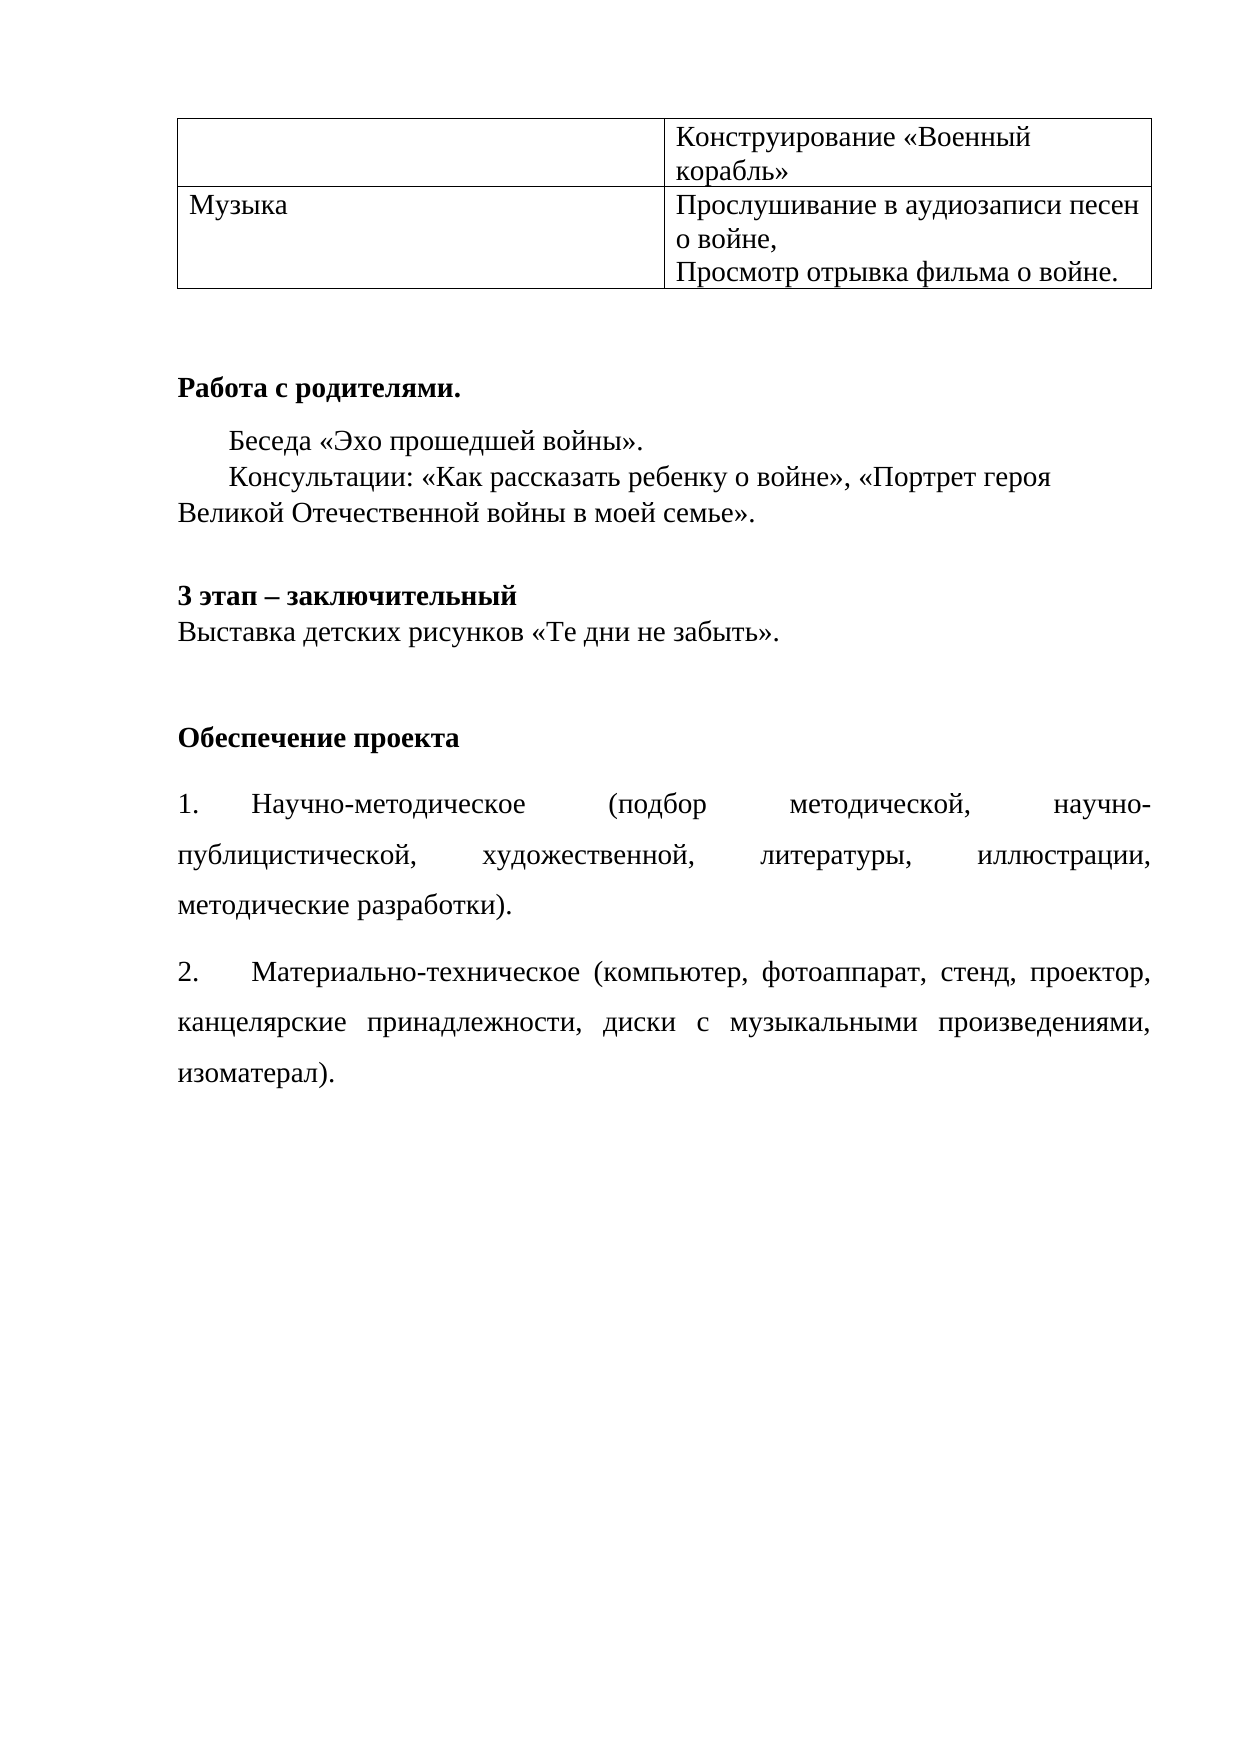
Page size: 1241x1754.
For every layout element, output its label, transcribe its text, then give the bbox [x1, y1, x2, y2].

text Выставка детских рисунков «Те дни не забыть». [177, 614, 1152, 648]
text Работа с родителями. [177, 370, 1152, 403]
text 2. Материально-техническое (компьютер, фотоаппарат, стенд, проектор, канцелярские принадлежности, диски с музыкальными произведениями, изоматерал). [177, 954, 1152, 1088]
table_cell Прослушивание в аудиозаписи песен о войне, Просмотр отрывка фильма о войне. [665, 187, 1151, 288]
text Беседа «Эхо прошедшей войны». [177, 423, 1152, 456]
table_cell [178, 119, 664, 186]
text Обеспечение проекта [177, 720, 1152, 753]
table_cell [665, 119, 1151, 186]
table_cell Музыка [178, 187, 664, 288]
text Консультации: «Как рассказать ребенку о войне», «Портрет героя Великой Отечественной войны в моей семье». [177, 459, 1152, 528]
text 3 этап – заключительный [177, 578, 1152, 611]
text 1. Научно-методическое (подбор методической, научно-публицистической, художественной, литературы, иллюстрации, методические разработки). [177, 787, 1152, 921]
